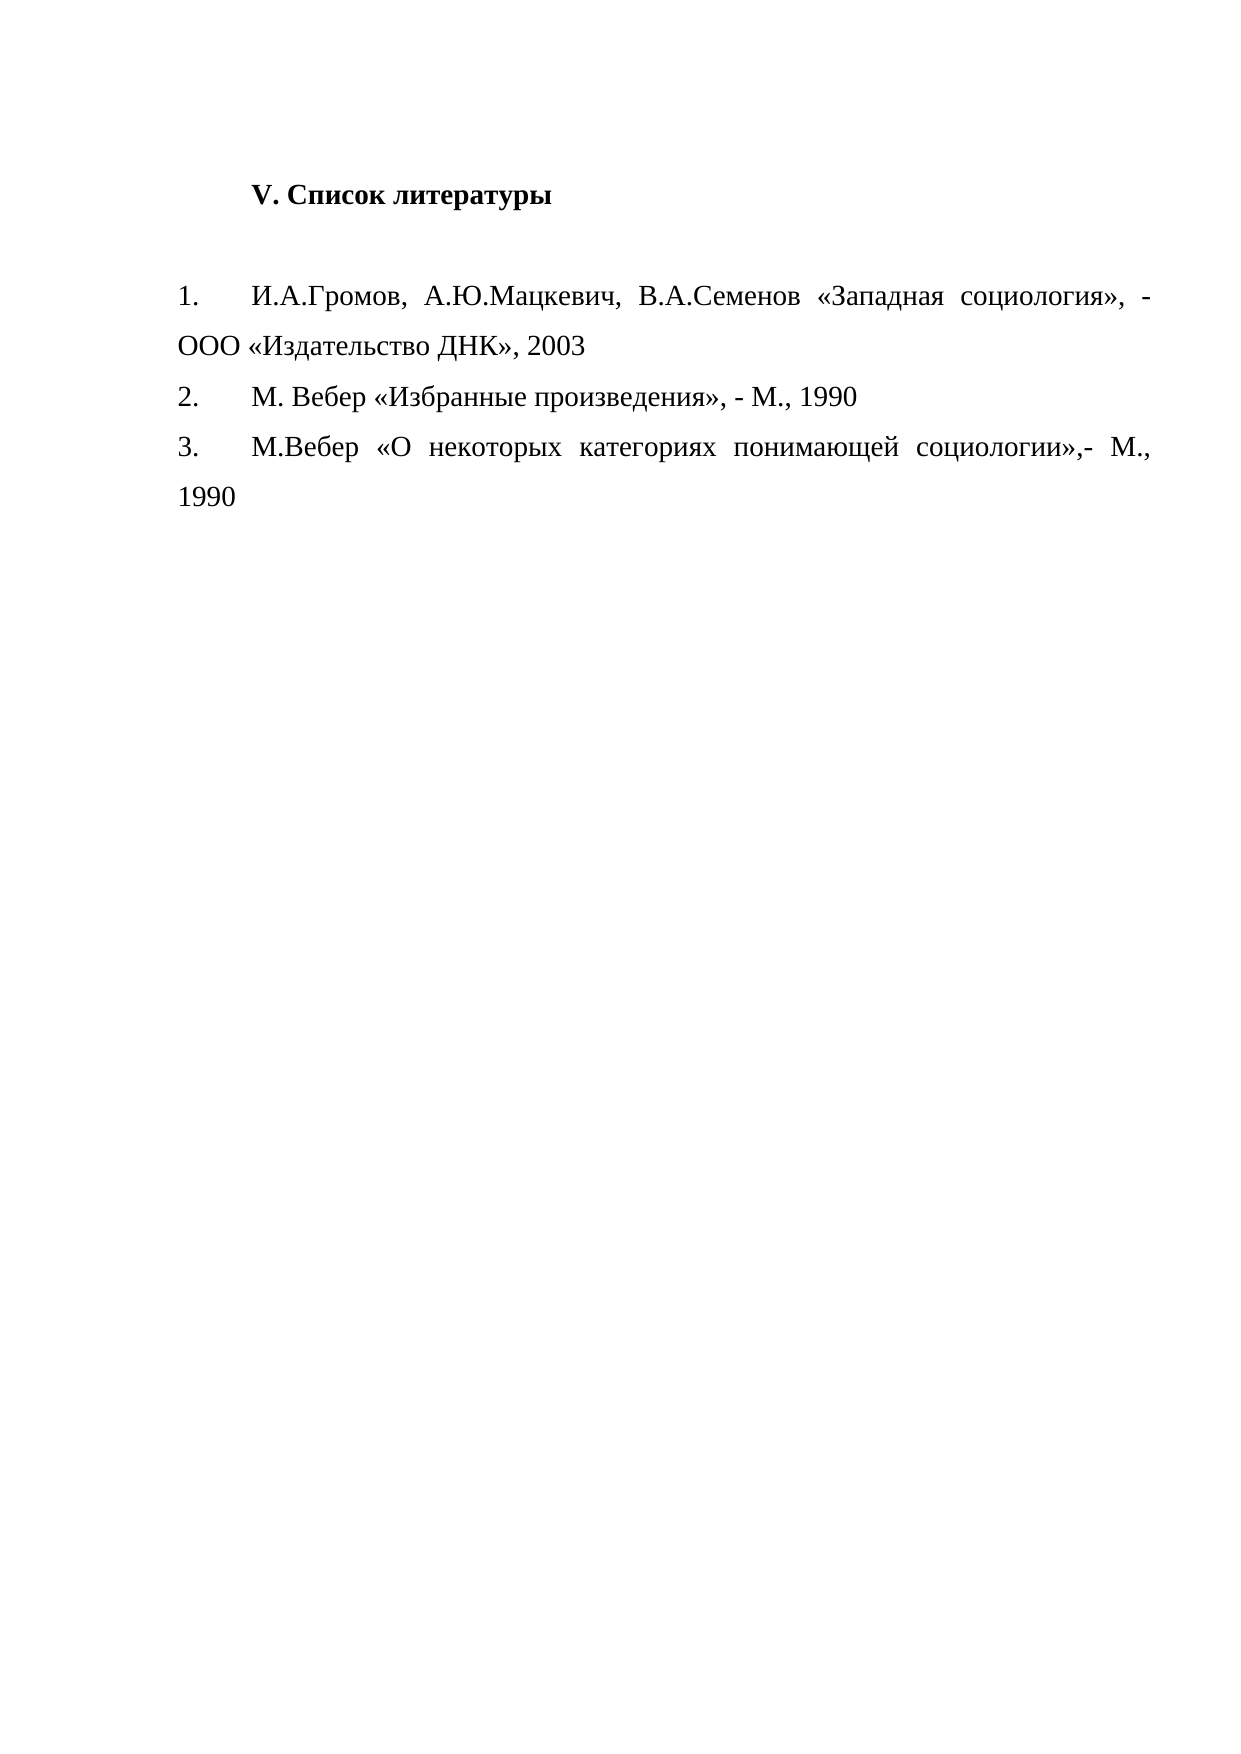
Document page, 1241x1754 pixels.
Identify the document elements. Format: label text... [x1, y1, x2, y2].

text V. Список литературы [177, 177, 1152, 211]
list М. Вебер «Избранные произведения», - М., 1990 [177, 379, 1152, 412]
list И.А.Громов, А.Ю.Мацкевич, В.А.Семенов «Западная социология», - ООО «Издательство ДНК», 2003 [177, 278, 1152, 362]
list М.Вебер «О некоторых категориях понимающей социологии»,- М., 1990 [177, 429, 1152, 513]
